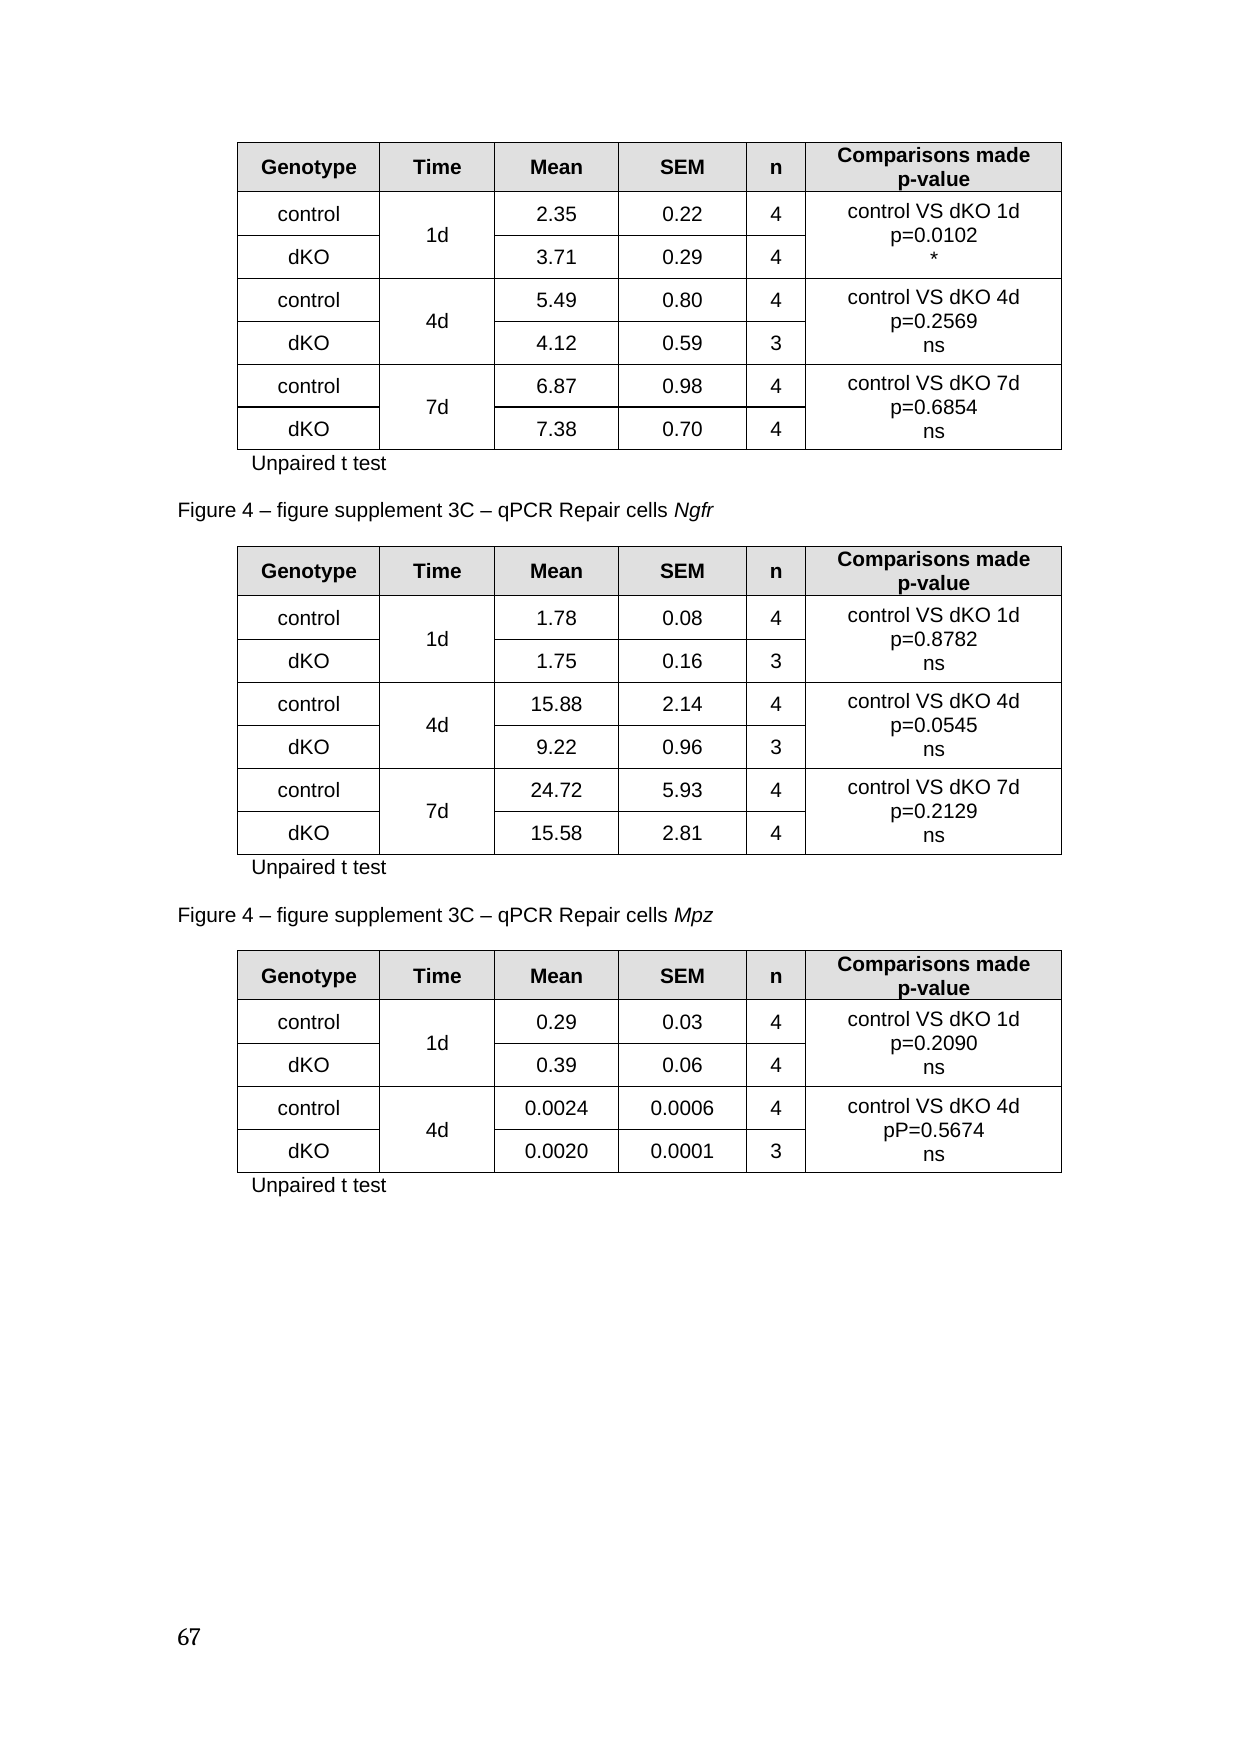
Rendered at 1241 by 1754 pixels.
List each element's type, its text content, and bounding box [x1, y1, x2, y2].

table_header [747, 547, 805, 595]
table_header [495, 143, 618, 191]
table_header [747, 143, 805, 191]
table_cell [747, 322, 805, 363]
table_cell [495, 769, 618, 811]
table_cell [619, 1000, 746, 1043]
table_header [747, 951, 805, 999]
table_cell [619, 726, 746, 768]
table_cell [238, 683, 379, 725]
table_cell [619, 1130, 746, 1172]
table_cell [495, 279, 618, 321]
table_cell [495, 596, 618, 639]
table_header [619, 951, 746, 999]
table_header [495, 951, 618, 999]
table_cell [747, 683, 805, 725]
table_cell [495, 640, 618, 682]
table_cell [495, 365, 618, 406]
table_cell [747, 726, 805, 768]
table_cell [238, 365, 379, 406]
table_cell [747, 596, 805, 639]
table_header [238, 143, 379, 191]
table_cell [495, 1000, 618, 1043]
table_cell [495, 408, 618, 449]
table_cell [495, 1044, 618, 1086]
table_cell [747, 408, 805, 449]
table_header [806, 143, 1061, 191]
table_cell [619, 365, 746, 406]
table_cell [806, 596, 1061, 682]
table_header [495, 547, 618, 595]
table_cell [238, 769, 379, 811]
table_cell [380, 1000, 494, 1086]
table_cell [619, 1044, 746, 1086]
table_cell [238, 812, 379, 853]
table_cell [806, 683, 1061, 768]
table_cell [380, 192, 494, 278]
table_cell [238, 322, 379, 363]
text Figure 4 – figure supplement 3C – qPCR Repair cells Mpz [177, 902, 1063, 926]
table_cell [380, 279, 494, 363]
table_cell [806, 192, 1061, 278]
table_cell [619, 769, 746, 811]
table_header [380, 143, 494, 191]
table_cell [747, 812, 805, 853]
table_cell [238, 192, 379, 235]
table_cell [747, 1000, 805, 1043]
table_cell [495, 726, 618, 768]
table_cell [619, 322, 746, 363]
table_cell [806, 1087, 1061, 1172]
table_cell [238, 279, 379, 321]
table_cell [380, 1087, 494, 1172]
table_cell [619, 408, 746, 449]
text Unpaired t test [177, 1173, 1063, 1197]
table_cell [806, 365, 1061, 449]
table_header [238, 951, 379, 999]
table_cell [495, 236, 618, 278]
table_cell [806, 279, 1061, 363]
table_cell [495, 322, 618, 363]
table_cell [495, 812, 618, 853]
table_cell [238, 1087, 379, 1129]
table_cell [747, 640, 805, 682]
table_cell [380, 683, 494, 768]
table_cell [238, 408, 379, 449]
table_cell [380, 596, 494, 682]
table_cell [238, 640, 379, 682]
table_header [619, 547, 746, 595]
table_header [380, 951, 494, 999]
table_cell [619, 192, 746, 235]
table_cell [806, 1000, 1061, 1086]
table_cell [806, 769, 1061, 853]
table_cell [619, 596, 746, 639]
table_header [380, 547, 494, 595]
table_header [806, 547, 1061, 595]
text Unpaired t test [177, 450, 1063, 474]
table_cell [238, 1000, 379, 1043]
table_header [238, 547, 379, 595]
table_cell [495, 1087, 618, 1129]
text Figure 4 – figure supplement 3C – qPCR Repair cells Ngfr [177, 498, 1063, 522]
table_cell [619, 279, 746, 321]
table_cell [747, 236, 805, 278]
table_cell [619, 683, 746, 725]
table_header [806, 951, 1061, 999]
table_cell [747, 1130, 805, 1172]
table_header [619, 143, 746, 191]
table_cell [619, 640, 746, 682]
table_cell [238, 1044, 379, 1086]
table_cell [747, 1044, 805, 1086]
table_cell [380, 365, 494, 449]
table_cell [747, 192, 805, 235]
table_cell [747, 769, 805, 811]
text Unpaired t test [177, 854, 1063, 878]
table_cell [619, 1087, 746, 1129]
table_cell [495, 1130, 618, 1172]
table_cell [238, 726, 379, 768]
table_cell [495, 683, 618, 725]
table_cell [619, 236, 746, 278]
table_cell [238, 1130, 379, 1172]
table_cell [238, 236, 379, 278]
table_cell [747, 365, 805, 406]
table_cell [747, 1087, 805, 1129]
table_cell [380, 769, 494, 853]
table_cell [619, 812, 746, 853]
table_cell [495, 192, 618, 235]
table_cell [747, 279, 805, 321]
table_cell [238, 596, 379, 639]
